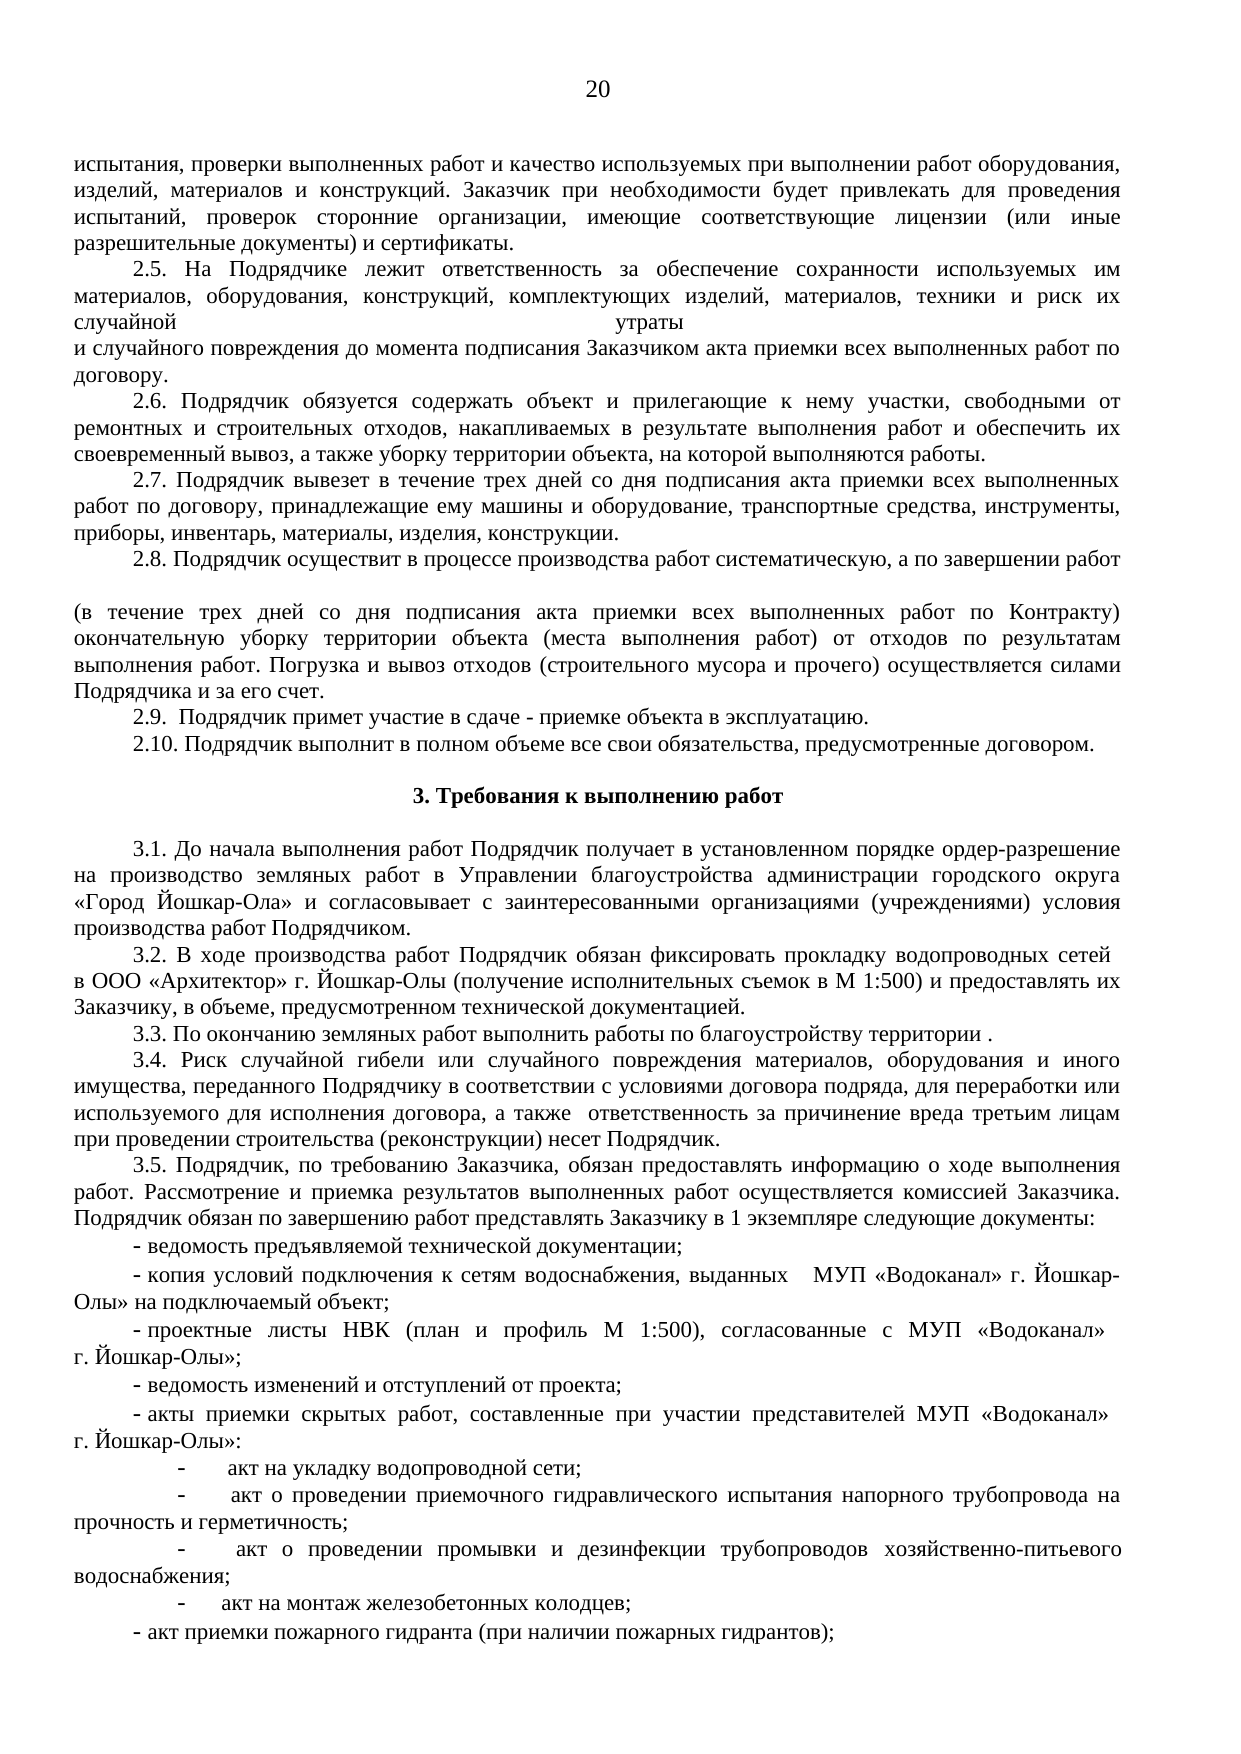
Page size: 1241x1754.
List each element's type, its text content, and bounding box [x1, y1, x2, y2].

text 3.4. Риск случайной гибели или случайного повреждения материалов, оборудования и иного имущества, переданного Подрядчику в соответствии с условиями договора подряда, для переработки или используемого для исполнения договора, а также ответственность за причинение вреда третьим лицам при проведении строительства (реконструкции) несет Подрядчик. [74, 1046, 1122, 1151]
list копия условий подключения к сетям водоснабжения, выданных МУП «Водоканал» г. Йошкар-Олы» на подключаемый объект; [74, 1259, 1122, 1314]
text 3.5. Подрядчик, по требованию Заказчика, обязан предоставлять информацию о ходе выполнения работ. Рассмотрение и приемка результатов выполненных работ осуществляется комиссией Заказчика. Подрядчик обязан по завершению работ представлять Заказчику в 1 экземпляре следующие документы: [74, 1151, 1122, 1231]
text 2.9. Подрядчик примет участие в сдаче - приемке объекта в эксплуатацию. [74, 703, 1122, 730]
text 3.1. До начала выполнения работ Подрядчик получает в установленном порядке ордер-разрешение на производство земляных работ в Управлении благоустройства администрации городского округа «Город Йошкар-Ола» и согласовывает с заинтересованными организациями (учреждениями) условия производства работ Подрядчиком. [74, 835, 1122, 941]
list акты приемки скрытых работ, составленные при участии представителей МУП «Водоканал» г. Йошкар-Олы»: [74, 1398, 1122, 1453]
text 2.10. Подрядчик выполнит в полном объеме все свои обязательства, предусмотренные договором. [74, 730, 1122, 756]
text 3.2. В ходе производства работ Подрядчик обязан фиксировать прокладку водопроводных сетей в ООО «Архитектор» г. Йошкар-Олы (получение исполнительных съемок в М 1:500) и предоставлять их Заказчику, в объеме, предусмотренном технической документацией. [74, 941, 1122, 1020]
text 3.3. По окончанию земляных работ выполнить работы по благоустройству территории . [74, 1020, 1122, 1046]
list ведомость предъявляемой технической документации; [74, 1231, 1122, 1259]
list акт о проведении приемочного гидравлического испытания напорного трубопровода на прочность и герметичность; [74, 1480, 1122, 1534]
text 2.7. Подрядчик вывезет в течение трех дней со дня подписания акта приемки всех выполненных работ по договору, принадлежащие ему машины и оборудование, транспортные средства, инструменты, приборы, инвентарь, материалы, изделия, конструкции. [74, 466, 1122, 545]
text 2.5. На Подрядчике лежит ответственность за обеспечение сохранности используемых им материалов, оборудования, конструкций, комплектующих изделий, материалов, техники и риск их случайной утраты и случайного повреждения до момента подписания Заказчиком акта приемки всех выполненных работ по договору. [74, 255, 1122, 387]
text 2.8. Подрядчик осуществит в процессе производства работ систематическую, а по завершении работ (в течение трех дней со дня подписания акта приемки всех выполненных работ по Контракту) окончательную уборку территории объекта (места выполнения работ) от отходов по результатам выполнения работ. Погрузка и вывоз отходов (строительного мусора и прочего) осуществляется силами Подрядчика и за его счет. [74, 545, 1122, 703]
list ведомость изменений и отступлений от проекта; [74, 1369, 1122, 1398]
list акт о проведении промывки и дезинфекции трубопроводов хозяйственно-питьевого водоснабжения; [74, 1534, 1122, 1589]
text 2.6. Подрядчик обязуется содержать объект и прилегающие к нему участки, свободными от ремонтных и строительных отходов, накапливаемых в результате выполнения работ и обеспечить их своевременный вывоз, а также уборку территории объекта, на которой выполняются работы. [74, 387, 1122, 466]
list проектные листы НВК (план и профиль М 1:500), согласованные с МУП «Водоканал» г. Йошкар-Олы»; [74, 1314, 1122, 1369]
list акт приемки пожарного гидранта (при наличии пожарных гидрантов); [74, 1616, 1122, 1644]
list акт на монтаж железобетонных колодцев; [74, 1589, 1122, 1616]
text 3. Требования к выполнению работ [74, 782, 1122, 809]
list акт на укладку водопроводной сети; [74, 1453, 1122, 1480]
